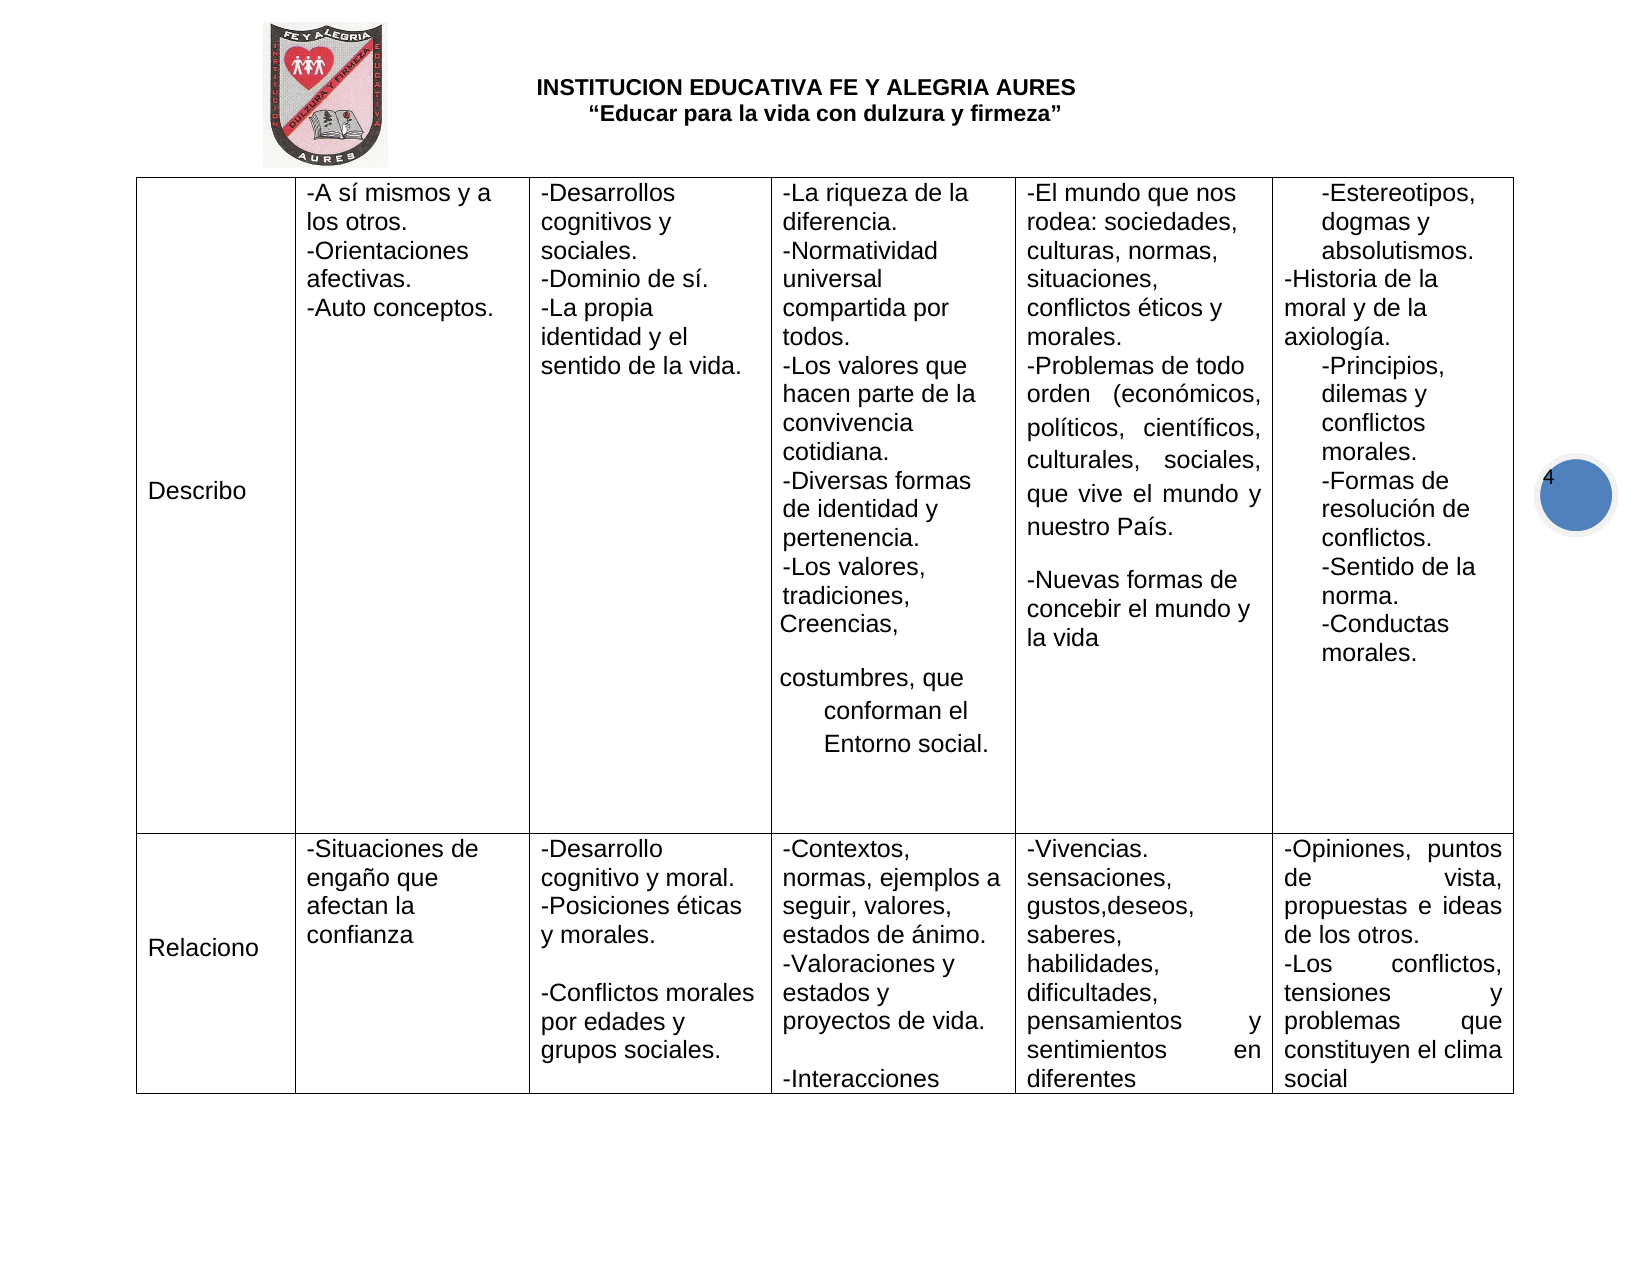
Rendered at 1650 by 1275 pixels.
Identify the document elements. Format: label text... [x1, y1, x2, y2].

table_cell -Situaciones de engaño que afectan la confianza [296, 834, 529, 1093]
table_cell Relaciono [137, 834, 295, 1093]
table_cell -Contextos, normas, ejemplos a seguir, valores, estados de ánimo. -Valoraciones y estados y proyectos de vida. -Interacciones sociales [772, 834, 1015, 1093]
table_cell -A sí mismos y a los otros. -Orientaciones afectivas. -Auto conceptos. [296, 178, 529, 833]
table_cell -Desarrollos cognitivos y sociales. -Dominio de sí. -La propia identidad y el sentido de la vida. [530, 178, 771, 833]
table_cell -La riqueza de la diferencia. -Normatividad universal compartida por todos. -Los valores que hacen parte de la convivencia cotidiana. -Diversas formas de identidad y pertenencia. -Los valores, tradiciones, Creencias, costumbres, que conforman el Entorno social. [772, 178, 1015, 833]
table_cell -Vivencias. sensaciones, gustos,deseos, saberes, habilidades, dificultades, pensamientos y sentimientos en diferentes actividades y situaciones [1016, 834, 1272, 1093]
table_cell -Estereotipos, dogmas y absolutismos. -Historia de la moral y de la axiología. -Principios, dilemas y conflictos morales. -Formas de resolución de conflictos. -Sentido de la norma. -Conductas morales. [1273, 178, 1513, 833]
table_cell Describo [137, 178, 295, 833]
table_cell -El mundo que nos rodea: sociedades, culturas, normas, situaciones, conflictos éticos y morales. -Problemas de todo orden (económicos, políticos, científicos, culturales, sociales, que vive el mundo y nuestro País. -Nuevas formas de concebir el mundo y la vida [1016, 178, 1272, 833]
picture [262, 22, 388, 167]
table_cell -Desarrollo cognitivo y moral. -Posiciones éticas y morales. -Conflictos morales por edades y grupos sociales. [530, 834, 771, 1093]
